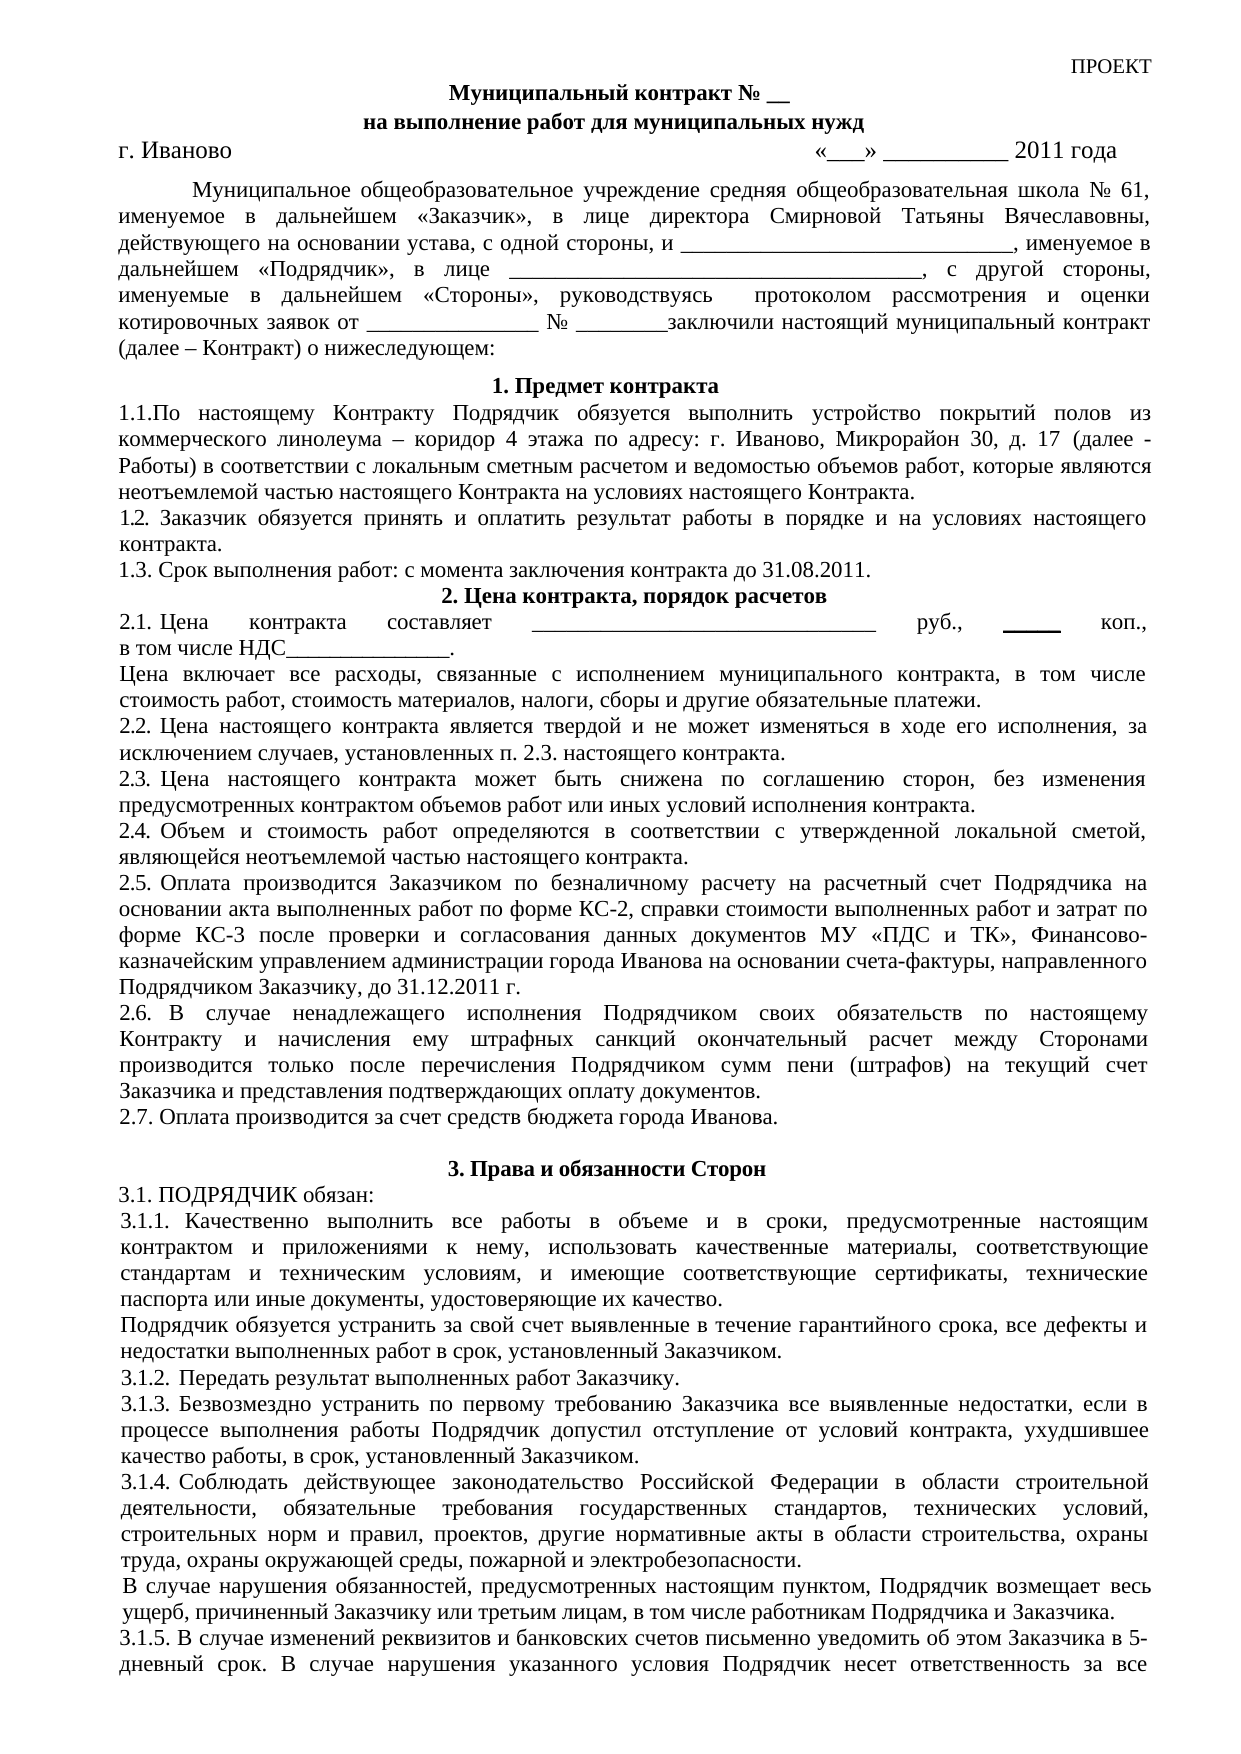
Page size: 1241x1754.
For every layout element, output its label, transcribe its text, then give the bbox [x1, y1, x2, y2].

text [119, 1624, 1149, 1677]
list Объем и стоимость работ определяются в соответствии с утвержденной локальной сметой, являющейся неотъемлемой частью настоящего контракта. [119, 817, 1148, 869]
text г. Иваново «___» __________ 2011 года [118, 135, 1152, 163]
text 3.1. ПОДРЯДЧИК обязан: [118, 1182, 863, 1208]
text 1.3. Срок выполнения работ: с момента заключения контракта до 31.08.2011. [118, 557, 1152, 583]
text 3. Права и обязанности Сторон [120, 1156, 863, 1182]
text Муниципальный контракт № __ [334, 78, 959, 106]
text В случае нарушения обязанностей, предусмотренных настоящим пунктом, Подрядчик возмещает весь ущерб, причиненный Заказчику или третьим лицам, в том числе работникам Подрядчика и Заказчика. [122, 1572, 1152, 1624]
text ПРОЕКТ [118, 54, 1152, 78]
list Оплата производится Заказчиком по безналичному расчету на расчетный счет Подрядчика на основании акта выполненных работ по форме КС-2, справки стоимости выполненных работ и затрат по форме КС-3 после проверки и согласования данных документов МУ «ПДС и ТК», Финансово-казначейским управлением администрации города Иванова на основании счета-фактуры, направленного Подрядчиком Заказчику, до 31.12.2011 г. [119, 869, 1149, 999]
text 3.1.1. Качественно выполнить все работы в объеме и в сроки, предусмотренные настоящим контрактом и приложениями к нему, использовать качественные материалы, соответствующие стандартам и техническим условиям, и имеющие соответствующие сертификаты, технические паспорта или иные документы, удостоверяющие их качество. [120, 1208, 1149, 1312]
text 2.2. Цена настоящего контракта является твердой и не может изменяться в ходе его исполнения, за исключением случаев, установленных п. 2.3. настоящего контракта. [119, 713, 1148, 765]
list Безвозмездно устранить по первому требованию Заказчика все выявленные недостатки, если в процессе выполнения работы Подрядчик допустил отступление от условий контракта, ухудшившее качество работы, в срок, установленный Заказчиком. [121, 1390, 1150, 1468]
text 2.7. Оплата производится за счет средств бюджета города Иванова. [119, 1104, 1149, 1130]
text 1.1.По настоящему Контракту Подрядчик обязуется выполнить устройство покрытий полов из коммерческого линолеума – коридор 4 этажа по адресу: г. Иваново, Микрорайон 30, д. 17 (далее - Работы) в соответствии с локальным сметным расчетом и ведомостью объемов работ, которые являются неотъемлемой частью настоящего Контракта на условиях настоящего Контракта. [118, 399, 1152, 504]
text Подрядчик обязуется устранить за свой счет выявленные в течение гарантийного срока, все дефекты и недостатки выполненных работ в срок, установленный Заказчиком. [120, 1312, 1149, 1364]
text 2.1. Цена контракта составляет ______________________________ руб., _____ коп., в том числе НДС . [119, 609, 1147, 661]
text Муниципальное общеобразовательное учреждение средняя общеобразовательная школа № 61, именуемое в дальнейшем «Заказчик», в лице директора Смирновой Татьяны Вячеславовны, действующего на основании устава, с одной стороны, и _____________________________, именуемое в дальнейшем «Подрядчик», в лице ____________________________________, с другой стороны, именуемые в дальнейшем «Стороны», руководствуясь протоколом рассмотрения и оценки котировочных заявок от _______________ № ________заключили настоящий муниципальный контракт (далее – Контракт) о нижеследующем: [118, 176, 1152, 361]
list Цена настоящего контракта может быть снижена по соглашению сторон, без изменения предусмотренных контрактом объемов работ или иных условий исполнения контракта. [119, 765, 1147, 817]
list Соблюдать действующее законодательство Российской Федерации в области строительной деятельности, обязательные требования государственных стандартов, технических условий, строительных норм и правил, проектов, другие нормативные акты в области строительства, охраны труда, охраны окружающей среды, пожарной и электробезопасности. [121, 1468, 1151, 1572]
text 2. Цена контракта, порядок расчетов [118, 583, 1150, 609]
text на выполнение работ для муниципальных нужд [334, 106, 959, 135]
list Передать результат выполненных работ Заказчику. [121, 1364, 1152, 1390]
text 1. Предмет контракта [118, 373, 1148, 399]
text 2.6. В случае ненадлежащего исполнения Подрядчиком своих обязательств по настоящему Контракту и начисления ему штрафных санкций окончательный расчет между Сторонами производится только после перечисления Подрядчиком сумм пени (штрафов) на текущий счет Заказчика и представления подтверждающих оплату документов. [119, 999, 1149, 1104]
list Заказчик обязуется принять и оплатить результат работы в порядке и на условиях настоящего контракта. [119, 504, 1148, 557]
text Цена включает все расходы, связанные с исполнением муниципального контракта, в том числе стоимость работ, стоимость материалов, налоги, сборы и другие обязательные платежи. [119, 661, 1148, 713]
